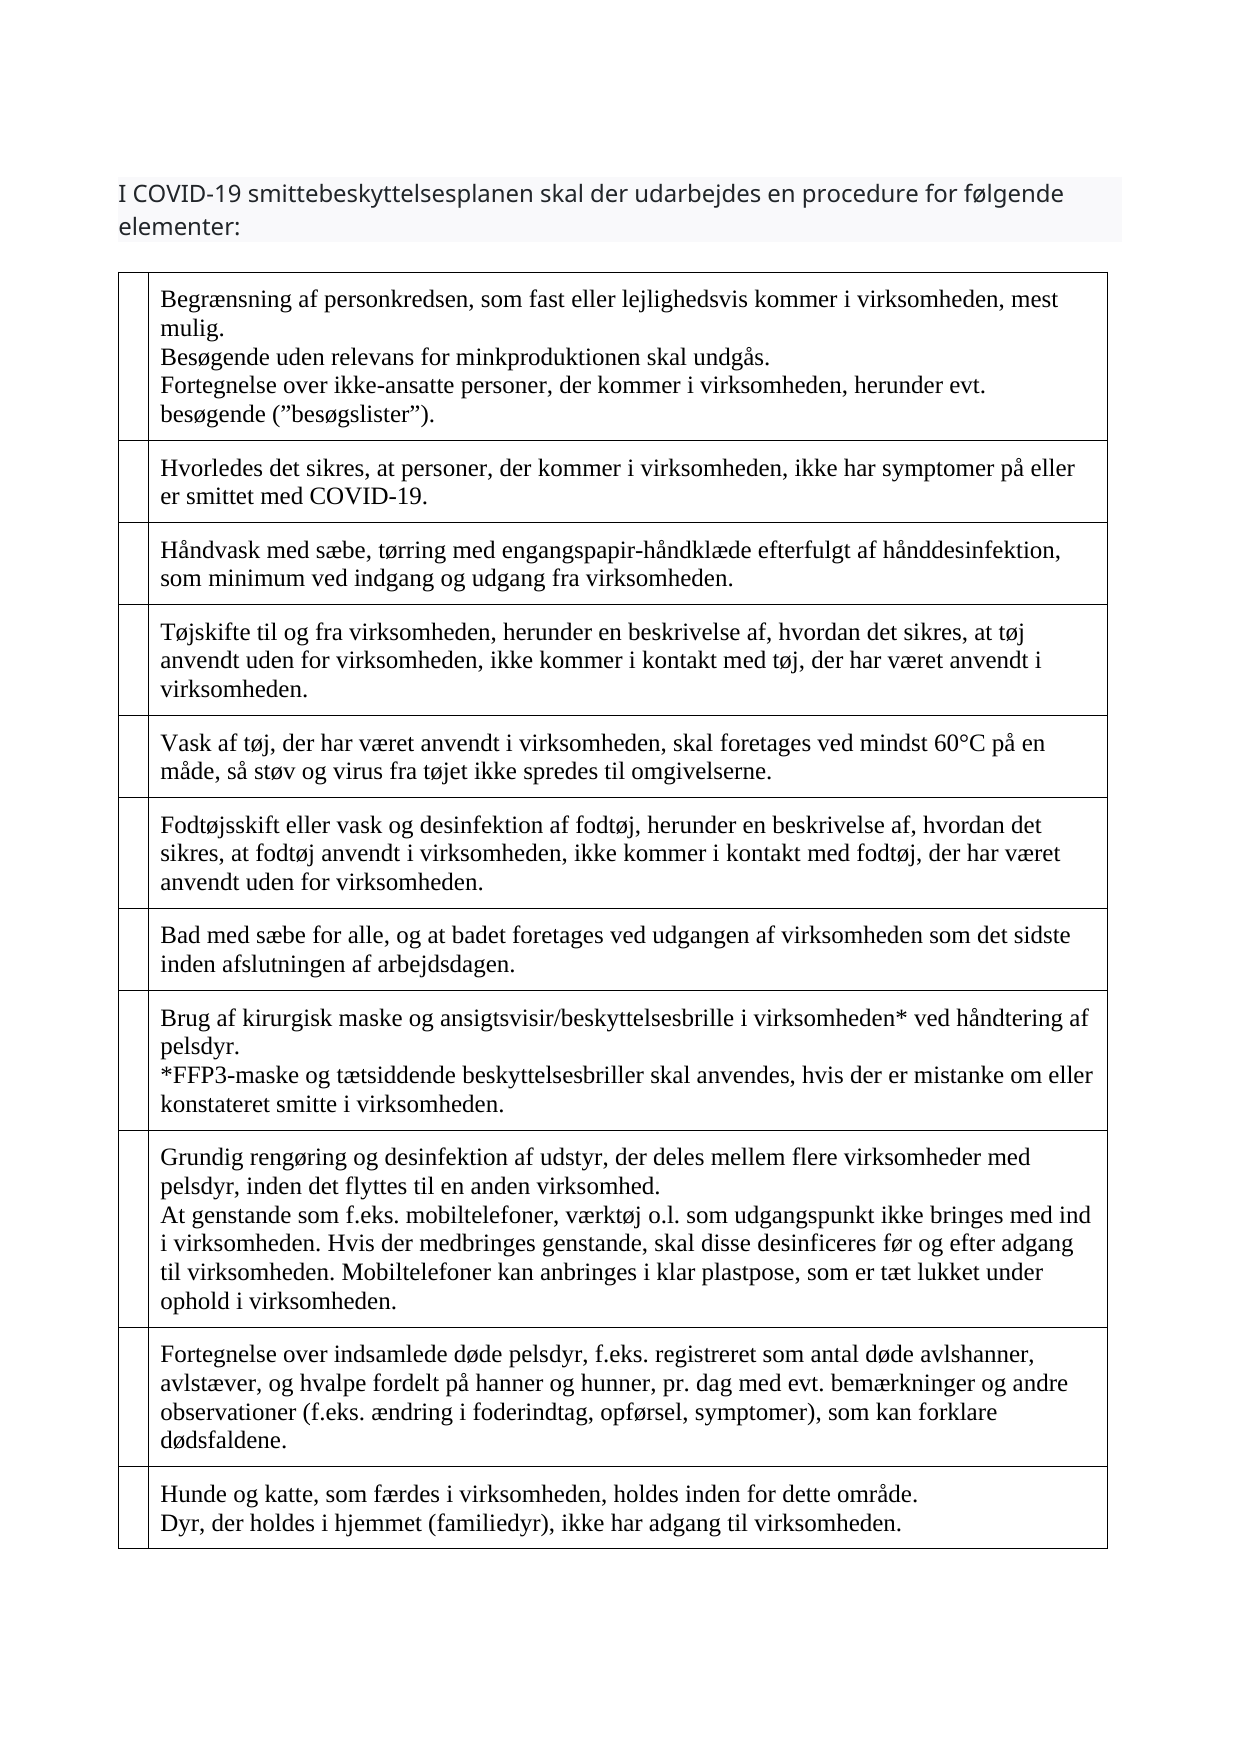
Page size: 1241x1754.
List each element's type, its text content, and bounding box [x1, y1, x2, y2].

table_header [149, 716, 1107, 797]
table_header [149, 605, 1107, 715]
table_header [119, 716, 148, 797]
table_header [149, 909, 1107, 990]
table_header [119, 605, 148, 715]
table_header [119, 909, 148, 990]
table_header [119, 1467, 148, 1548]
table_header [119, 523, 148, 604]
table_header [149, 441, 1107, 522]
table_header [149, 523, 1107, 604]
table_header [119, 273, 148, 440]
table_header [119, 798, 148, 908]
table_header [119, 441, 148, 522]
table_header [149, 1131, 1107, 1327]
table_header [149, 991, 1107, 1130]
table_header [119, 991, 148, 1130]
table_header [119, 1131, 148, 1327]
text I COVID-19 smittebeskyttelsesplanen skal der udarbejdes en procedure for følgende elementer: [118, 177, 1122, 242]
table_header [149, 273, 1107, 440]
table_header [119, 1328, 148, 1466]
table_header [149, 1328, 1107, 1466]
table_header [149, 798, 1107, 908]
table_header [149, 1467, 1107, 1548]
